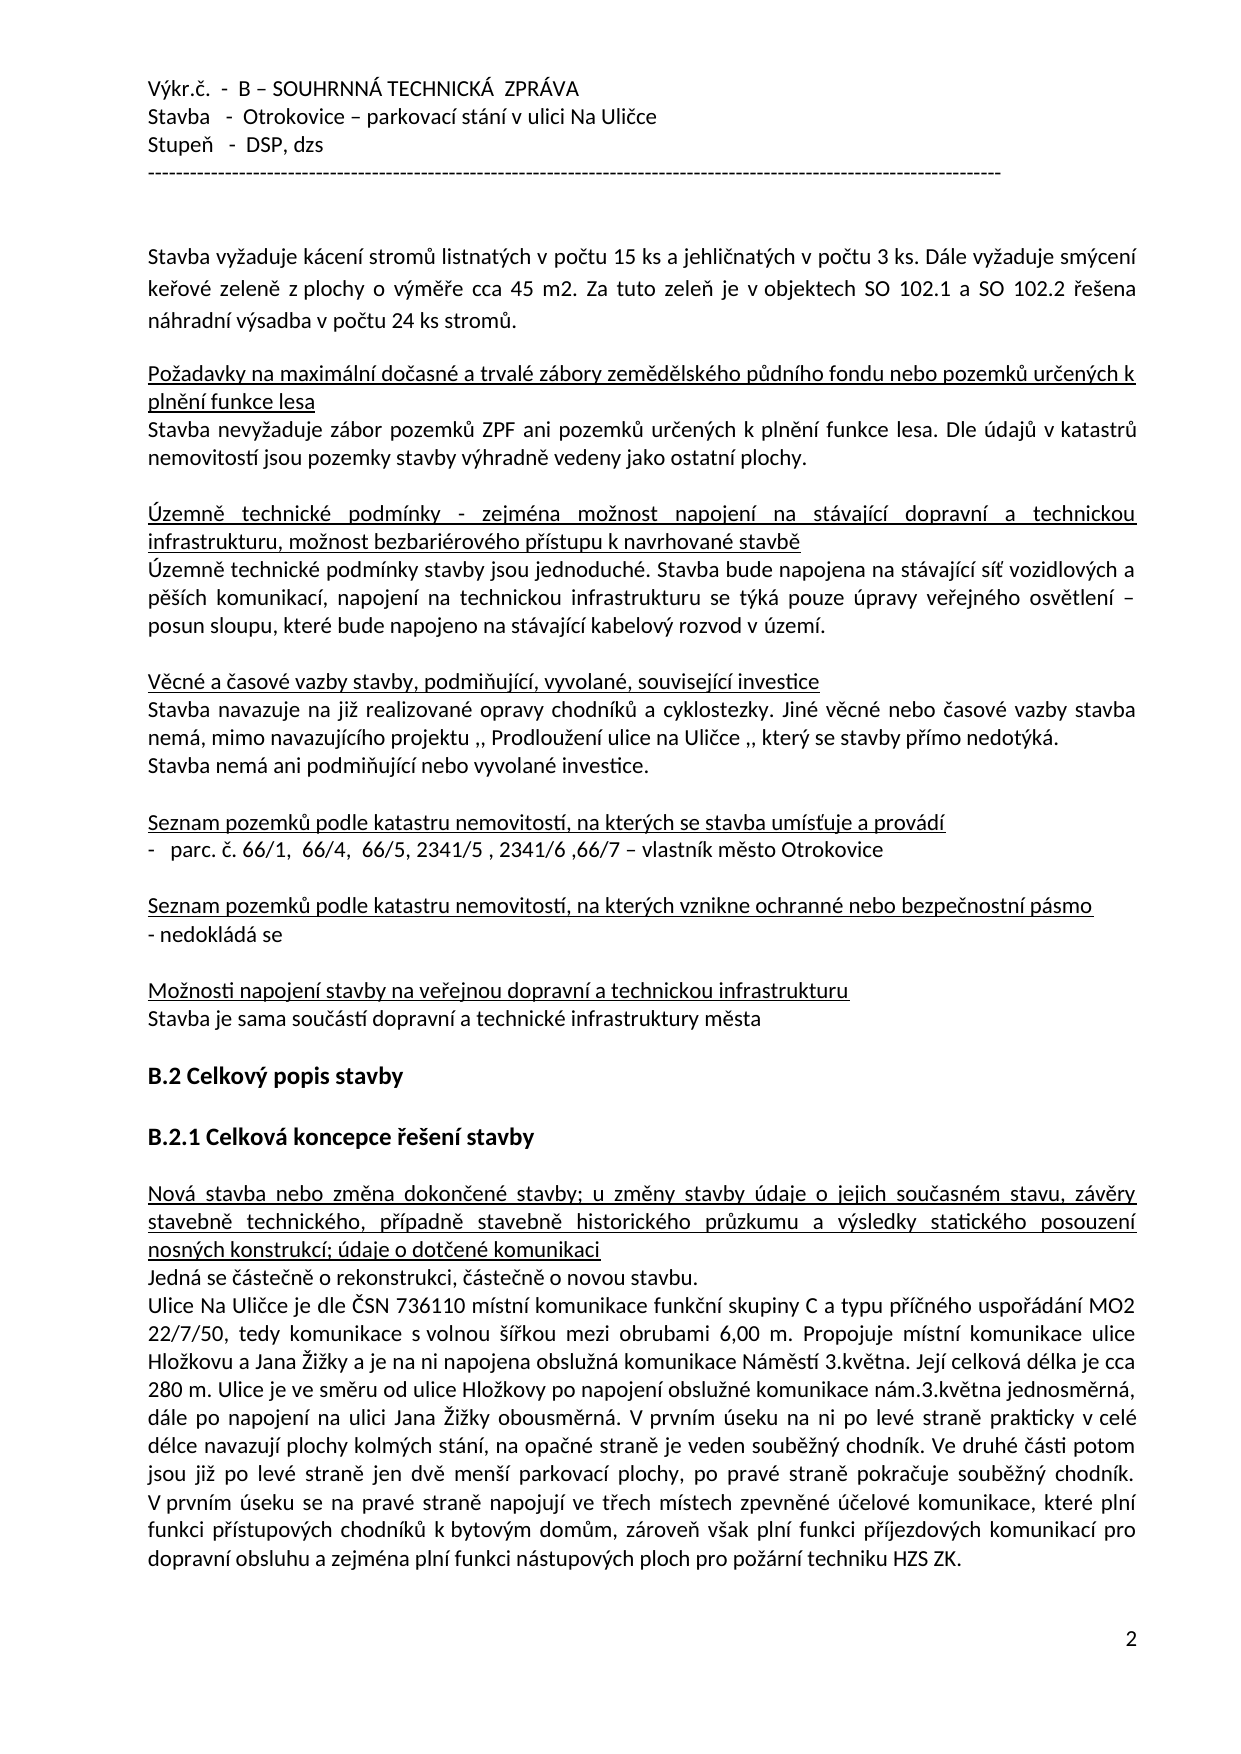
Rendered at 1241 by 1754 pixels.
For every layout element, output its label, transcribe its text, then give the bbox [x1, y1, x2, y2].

text Stavba nevyžaduje zábor pozemků ZPF ani pozemků určených k plnění funkce lesa. Dle údajů v katastrů nemovitostí jsou pozemky stavby výhradně vedeny jako ostatní plochy. [148, 415, 1137, 471]
text Stavba vyžaduje kácení stromů listnatých v počtu 15 ks a jehličnatých v počtu 3 ks. Dále vyžaduje smýcení keřové zeleně z plochy o výměře cca 45 m2. Za tuto zeleň je v objektech SO 102.1 a SO 102.2 řešena náhradní výsadba v počtu 24 ks stromů. [148, 242, 1137, 334]
text B.2.1 Celková koncepce řešení stavby [148, 1121, 1137, 1151]
text Nová stavba nebo změna dokončené stavby; u změny stavby údaje o jejich současném stavu, závěry stavebně technického, případně stavebně historického průzkumu a výsledky statického posouzení nosných konstrukcí; údaje o dotčené komunikaci [148, 1205, 1137, 1232]
text - parc. č. 66/1, 66/4, 66/5, 2341/5 , 2341/6 ,66/7 – vlastník město Otrokovice [148, 836, 1137, 864]
text Seznam pozemků podle katastru nemovitostí, na kterých vznikne ochranné nebo bezpečnostní pásmo [148, 892, 1137, 920]
text Ulice Na Uličce je dle ČSN 736110 místní komunikace funkční skupiny C a typu příčného uspořádání MO2 22/7/50, tedy komunikace s volnou šířkou mezi obrubami 6,00 m. Propojuje místní komunikace ulice Hložkovu a Jana Žižky a je na ni napojena obslužná komunikace Náměstí 3.května. Její celková délka je cca 280 m. Ulice je ve směru od ulice Hložkovy po napojení obslužné komunikace nám.3.května jednosměrná, dále po napojení na ulici Jana Žižky obousměrná. V prvním úseku na ni po levé straně prakticky v celé délce navazují plochy kolmých stání, na opačné straně je veden souběžný chodník. Ve druhé části potom jsou již po levé straně jen dvě menší parkovací plochy, po pravé straně pokračuje souběžný chodník. V prvním úseku se na pravé straně napojují ve třech místech zpevněné účelové komunikace, které plní funkci přístupových chodníků k bytovým domům, zároveň však plní funkci příjezdových komunikací pro dopravní obsluhu a zejména plní funkci nástupových ploch pro požární techniku HZS ZK. [148, 1291, 1137, 1572]
text Jedná se částečně o rekonstrukci, částečně o novou stavbu. [148, 1263, 1137, 1291]
text Stavba nemá ani podmiňující nebo vyvolané investice. [148, 752, 1137, 779]
text - nedokládá se [148, 920, 1137, 948]
text Možnosti napojení stavby na veřejnou dopravní a technickou infrastrukturu [148, 976, 1137, 1004]
text Nová stavba nebo změna dokončené stavby; u změny stavby údaje o jejich současném stavu, závěry stavebně technického, případně stavebně historického průzkumu a výsledky statického posouzení nosných konstrukcí; údaje o dotčené komunikaci [148, 1233, 1137, 1263]
text Územně technické podmínky - zejména možnost napojení na stávající dopravní a technickou infrastrukturu, možnost bezbariérového přístupu k navrhované stavbě [148, 499, 1137, 523]
text Seznam pozemků podle katastru nemovitostí, na kterých se stavba umísťuje a provádí [148, 808, 1137, 836]
text Stavba je sama součástí dopravní a technické infrastruktury města [148, 1004, 1137, 1032]
text Požadavky na maximální dočasné a trvalé zábory zemědělského půdního fondu nebo pozemků určených k plnění funkce lesa [148, 359, 1137, 415]
text Věcné a časové vazby stavby, podmiňující, vyvolané, související investice [148, 667, 1137, 696]
text Územně technické podmínky stavby jsou jednoduché. Stavba bude napojena na stávající síť vozidlových a pěších komunikací, napojení na technickou infrastrukturu se týká pouze úpravy veřejného osvětlení – posun sloupu, které bude napojeno na stávající kabelový rozvod v území. [148, 555, 1137, 639]
text B.2 Celkový popis stavby [148, 1060, 1137, 1090]
text Územně technické podmínky - zejména možnost napojení na stávající dopravní a technickou infrastrukturu, možnost bezbariérového přístupu k navrhované stavbě [148, 525, 1137, 555]
text Stavba navazuje na již realizované opravy chodníků a cyklostezky. Jiné věcné nebo časové vazby stavba nemá, mimo navazujícího projektu ,, Prodloužení ulice na Uličce ,, který se stavby přímo nedotýká. [148, 696, 1137, 752]
text Nová stavba nebo změna dokončené stavby; u změny stavby údaje o jejich současném stavu, závěry stavebně technického, případně stavebně historického průzkumu a výsledky statického posouzení nosných konstrukcí; údaje o dotčené komunikaci [148, 1179, 1137, 1203]
